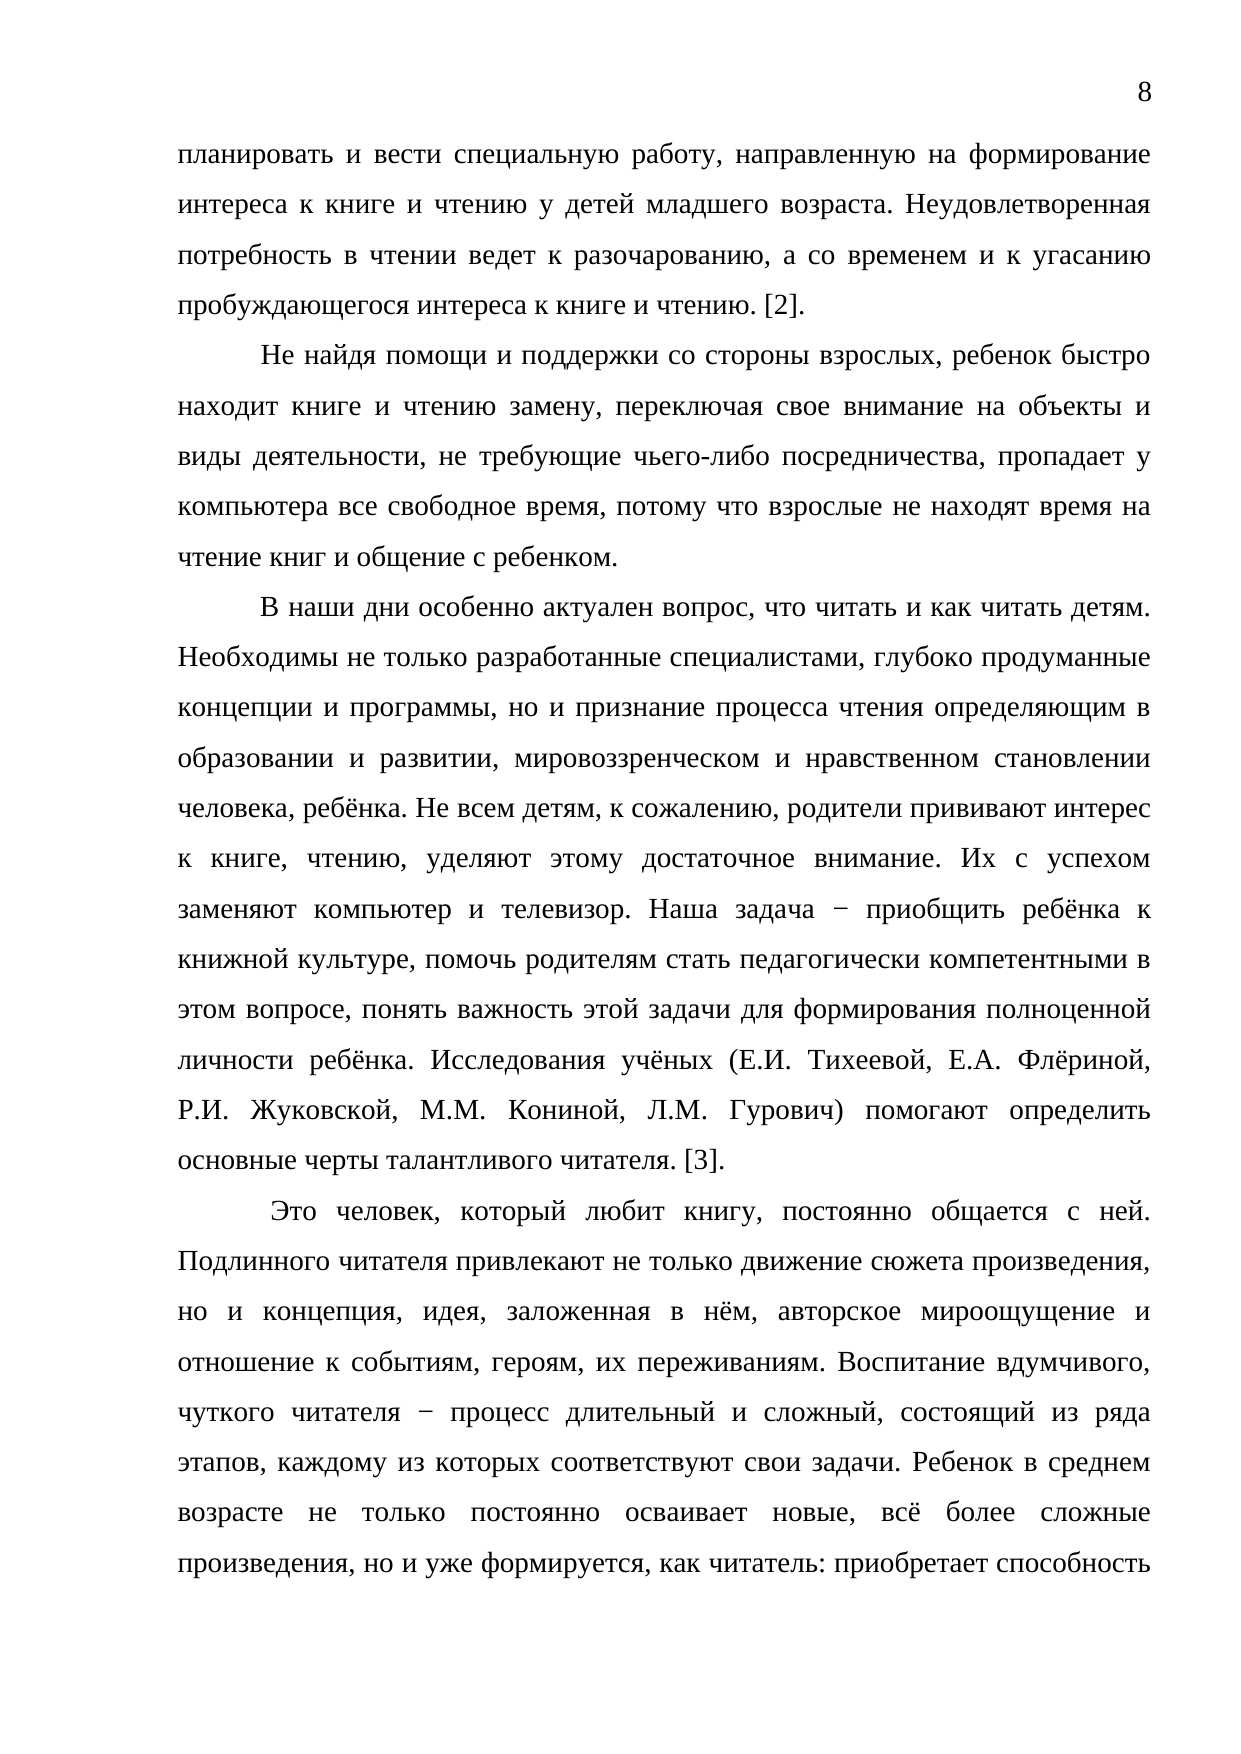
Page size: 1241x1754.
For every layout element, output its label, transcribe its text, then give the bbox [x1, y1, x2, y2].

text В наши дни особенно актуален вопрос, что читать и как читать детям. Необходимы не только разработанные специалистами, глубоко продуманные концепции и программы, но и признание процесса чтения определяющим в образовании и развитии, мировоззренческом и нравственном становлении человека, ребёнка. Не всем детям, к сожалению, родители прививают интерес к книге, чтению, уделяют этому достаточное внимание. Их с успехом заменяют компьютер и телевизор. Наша задача − приобщить ребёнка к книжной культуре, помочь родителям стать педагогически компетентными в этом вопросе, понять важность этой задачи для формирования полноценной личности ребёнка. Исследования учёных (Е.И. Тихеевой, Е.А. Флёриной, Р.И. Жуковской, М.М. Кониной, Л.М. Гурович) помогают определить основные черты талантливого читателя. [3]. [177, 589, 1152, 1176]
text Не найдя помощи и поддержки со стороны взрослых, ребенок быстро находит книге и чтению замену, переключая свое внимание на объекты и виды деятельности, не требующие чьего-либо посредничества, пропадает у компьютера все свободное время, потому что взрослые не находят время на чтение книг и общение с ребенком. [177, 337, 1152, 572]
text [177, 1193, 1152, 1578]
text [177, 136, 1152, 321]
